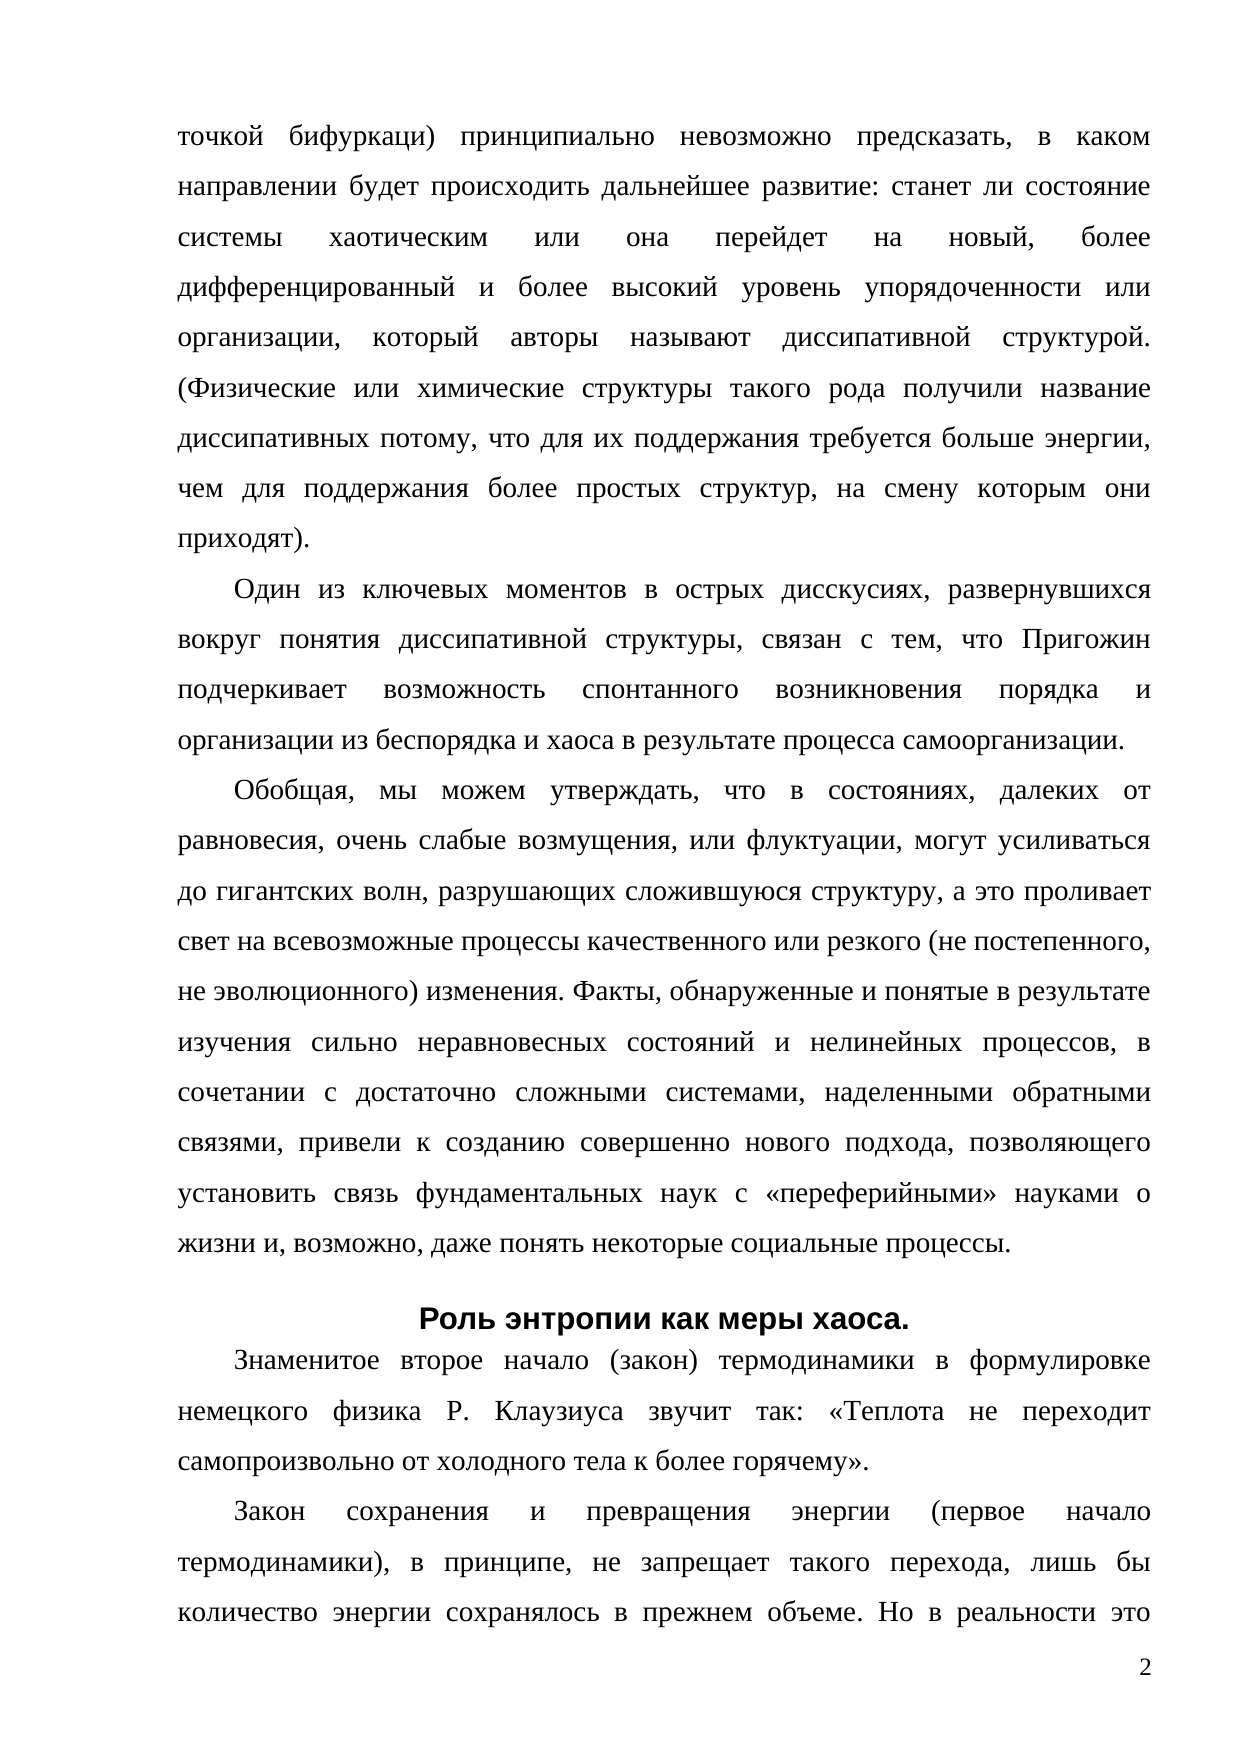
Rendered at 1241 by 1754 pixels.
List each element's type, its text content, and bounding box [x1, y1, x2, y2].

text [177, 118, 1152, 554]
text Один из ключевых моментов в острых дисскусиях, развернувшихся вокруг понятия диссипативной структуры, связан с тем, что Пригожин подчеркивает возможность спонтанного возникновения порядка и организации из беспорядка и хаоса в результате процесса самоорганизации. [177, 571, 1152, 755]
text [177, 1493, 1152, 1628]
text Знаменитое второе начало (закон) термодинамики в формулировке немецкого физика Р. Клаузиуса звучит так: «Теплота не переходит самопроизвольно от холодного тела к более горячему». [177, 1342, 1152, 1477]
subtitle Роль энтропии как меры хаоса. [177, 1300, 1152, 1336]
text Обобщая, мы можем утверждать, что в состояниях, далеких от равновесия, очень слабые возмущения, или флуктуации, могут усиливаться до гигантских волн, разрушающих сложившуюся структуру, а это проливает свет на всевозможные процессы качественного или резкого (не постепенного, не эволюционного) изменения. Факты, обнаруженные и понятые в результате изучения сильно неравновесных состояний и нелинейных процессов, в сочетании с достаточно сложными системами, наделенными обратными связями, привели к созданию совершенно нового подхода, позволяющего установить связь фундаментальных наук с «переферийными» науками о жизни и, возможно, даже понять некоторые социальные процессы. [177, 772, 1152, 1258]
